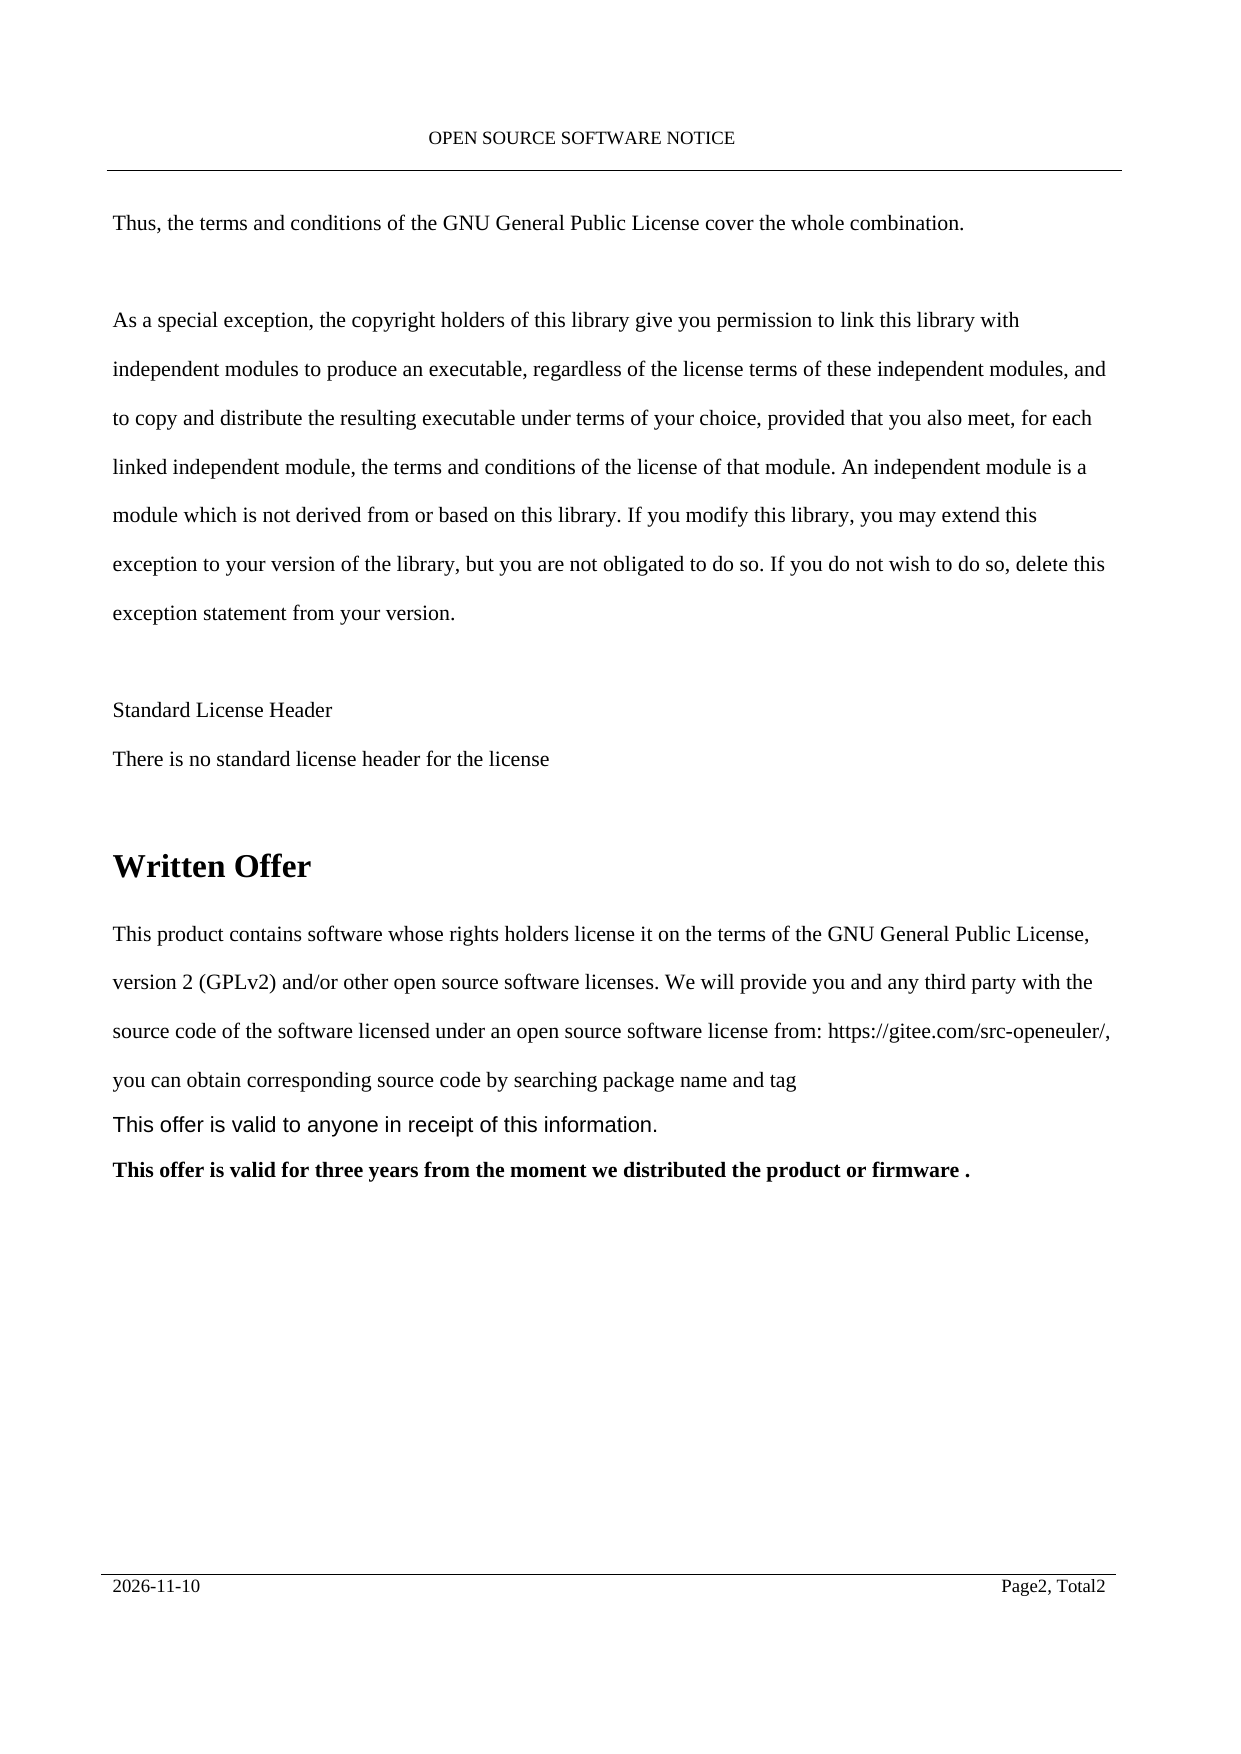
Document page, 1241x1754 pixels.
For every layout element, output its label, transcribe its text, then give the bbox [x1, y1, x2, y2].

text Written Offer [112, 833, 1128, 898]
text This offer is valid for three years from the moment we distributed the product or firmware . [112, 1153, 1128, 1186]
text This product contains software whose rights holders license it on the terms of the GNU General Public License, version 2 (GPLv2) and/or other open source software licenses. We will provide you and any third party with the source code of the software licensed under an open source software license from: https://gitee.com/src-openeuler/, you can obtain corresponding source code by searching package name and tag [112, 917, 1128, 1096]
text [112, 206, 1128, 775]
text This offer is valid to anyone in receipt of this information. [112, 1108, 1128, 1141]
